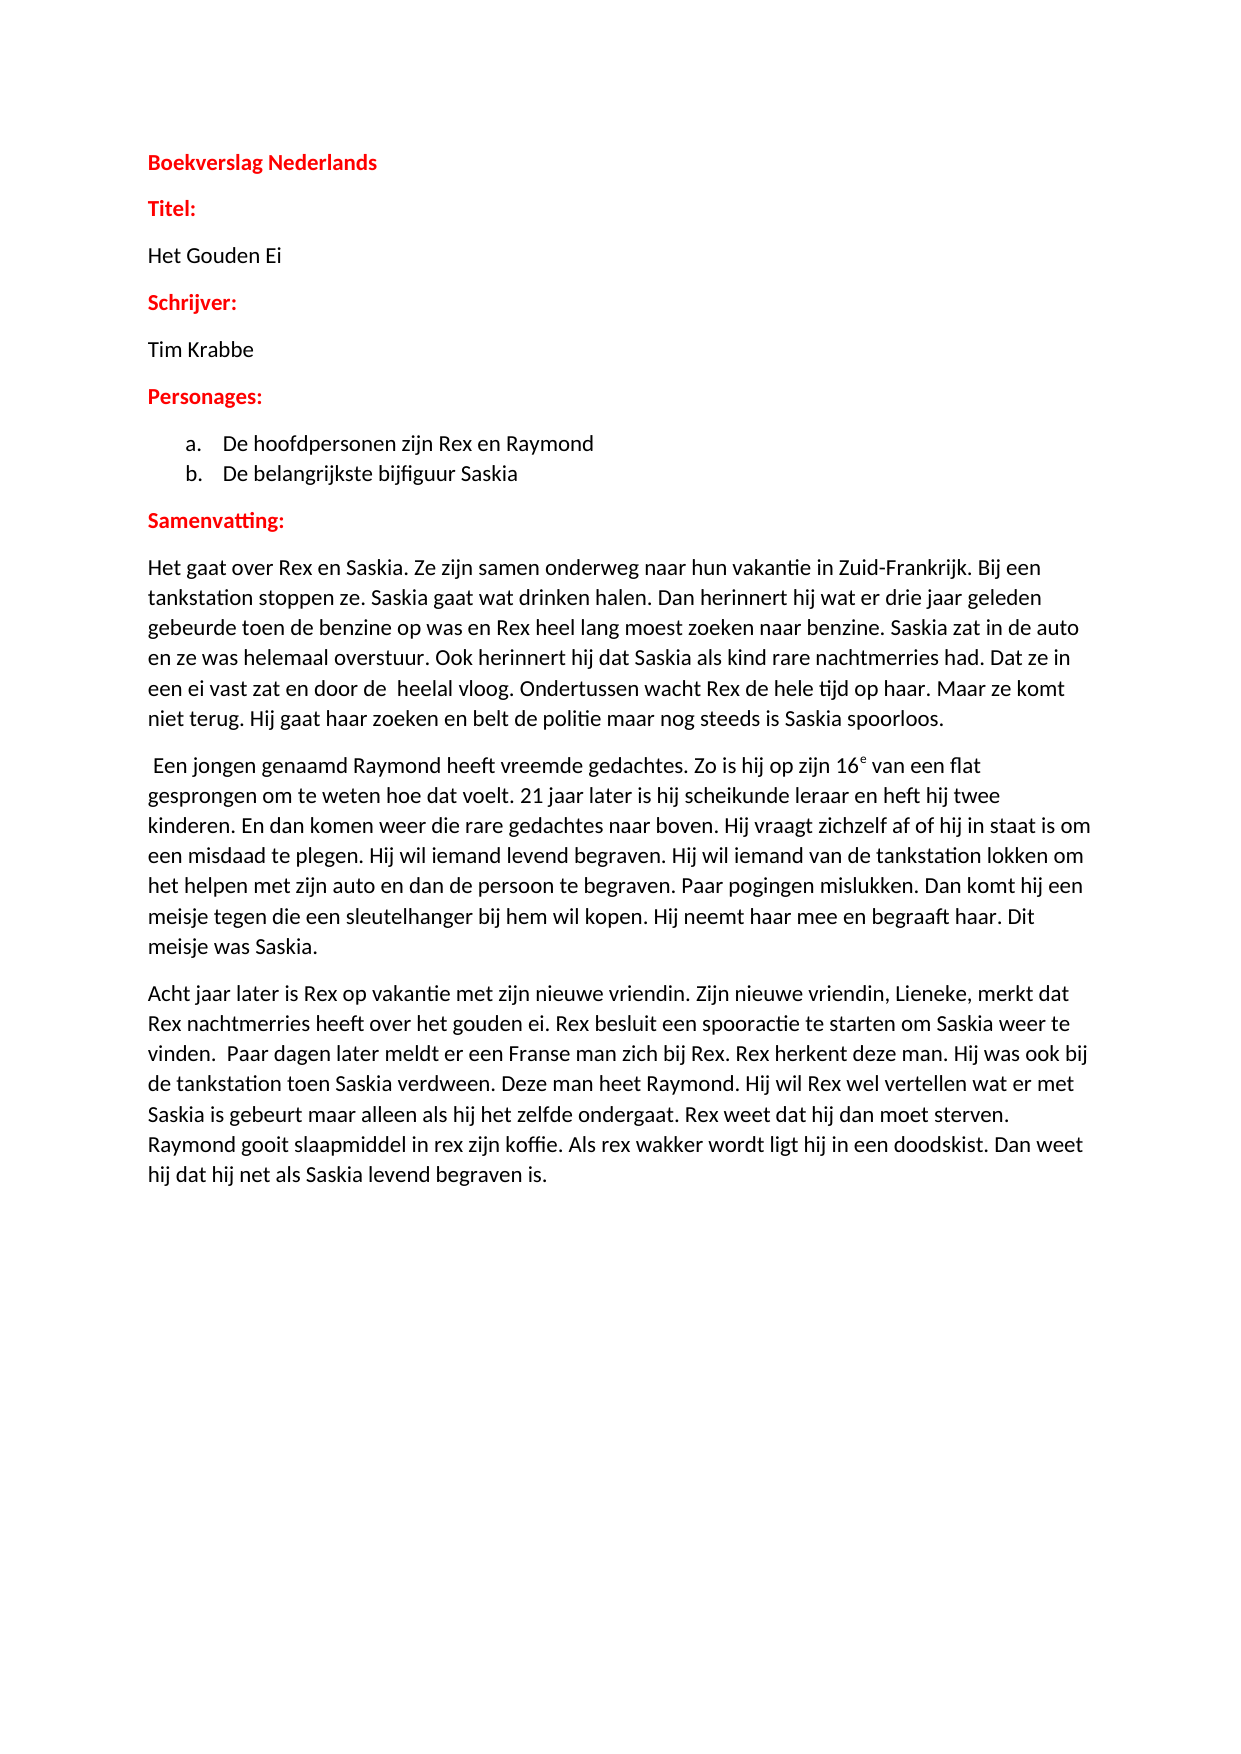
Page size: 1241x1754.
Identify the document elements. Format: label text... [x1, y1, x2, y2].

text Tim Krabbe [148, 335, 1093, 363]
text Het gaat over Rex en Saskia. Ze zijn samen onderweg naar hun vakantie in Zuid-Frankrijk. Bij een tankstation stoppen ze. Saskia gaat wat drinken halen. Dan herinnert hij wat er drie jaar geleden gebeurde toen de benzine op was en Rex heel lang moest zoeken naar benzine. Saskia zat in de auto en ze was helemaal overstuur. Ook herinnert hij dat Saskia als kind rare nachtmerries had. Dat ze in een ei vast zat en door de heelal vloog. Ondertussen wacht Rex de hele tijd op haar. Maar ze komt niet terug. Hij gaat haar zoeken en belt de politie maar nog steeds is Saskia spoorloos. [148, 553, 1093, 732]
text Acht jaar later is Rex op vakantie met zijn nieuwe vriendin. Zijn nieuwe vriendin, Lieneke, merkt dat Rex nachtmerries heeft over het gouden ei. Rex besluit een spooractie te starten om Saskia weer te vinden. Paar dagen later meldt er een Franse man zich bij Rex. Rex herkent deze man. Hij was ook bij de tankstation toen Saskia verdween. Deze man heet Raymond. Hij wil Rex wel vertellen wat er met Saskia is gebeurt maar alleen als hij het zelfde ondergaat. Rex weet dat hij dan moet sterven. Raymond gooit slaapmiddel in rex zijn koffie. Als rex wakker wordt ligt hij in een doodskist. Dan weet hij dat hij net als Saskia levend begraven is. [148, 979, 1093, 1188]
text Boekverslag Nederlands [148, 148, 1093, 176]
list De belangrijkste bijfiguur Saskia [185, 459, 1093, 487]
text Een jongen genaamd Raymond heeft vreemde gedachtes. Zo is hij op zijn 16e van een flat gesprongen om te weten hoe dat voelt. 21 jaar later is hij scheikunde leraar en heft hij twee kinderen. En dan komen weer die rare gedachtes naar boven. Hij vraagt zichzelf af of hij in staat is om een misdaad te plegen. Hij wil iemand levend begraven. Hij wil iemand van de tankstation lokken om het helpen met zijn auto en dan de persoon te begraven. Paar pogingen mislukken. Dan komt hij een meisje tegen die een sleutelhanger bij hem wil kopen. Hij neemt haar mee en begraaft haar. Dit meisje was Saskia. [148, 751, 1093, 960]
text Het Gouden Ei [148, 241, 1093, 269]
text Schrijver: [148, 288, 1093, 316]
text Titel: [148, 194, 1093, 222]
list De hoofdpersonen zijn Rex en Raymond [185, 429, 1093, 457]
text Personages: [148, 382, 1093, 410]
text Samenvatting: [148, 506, 1093, 534]
